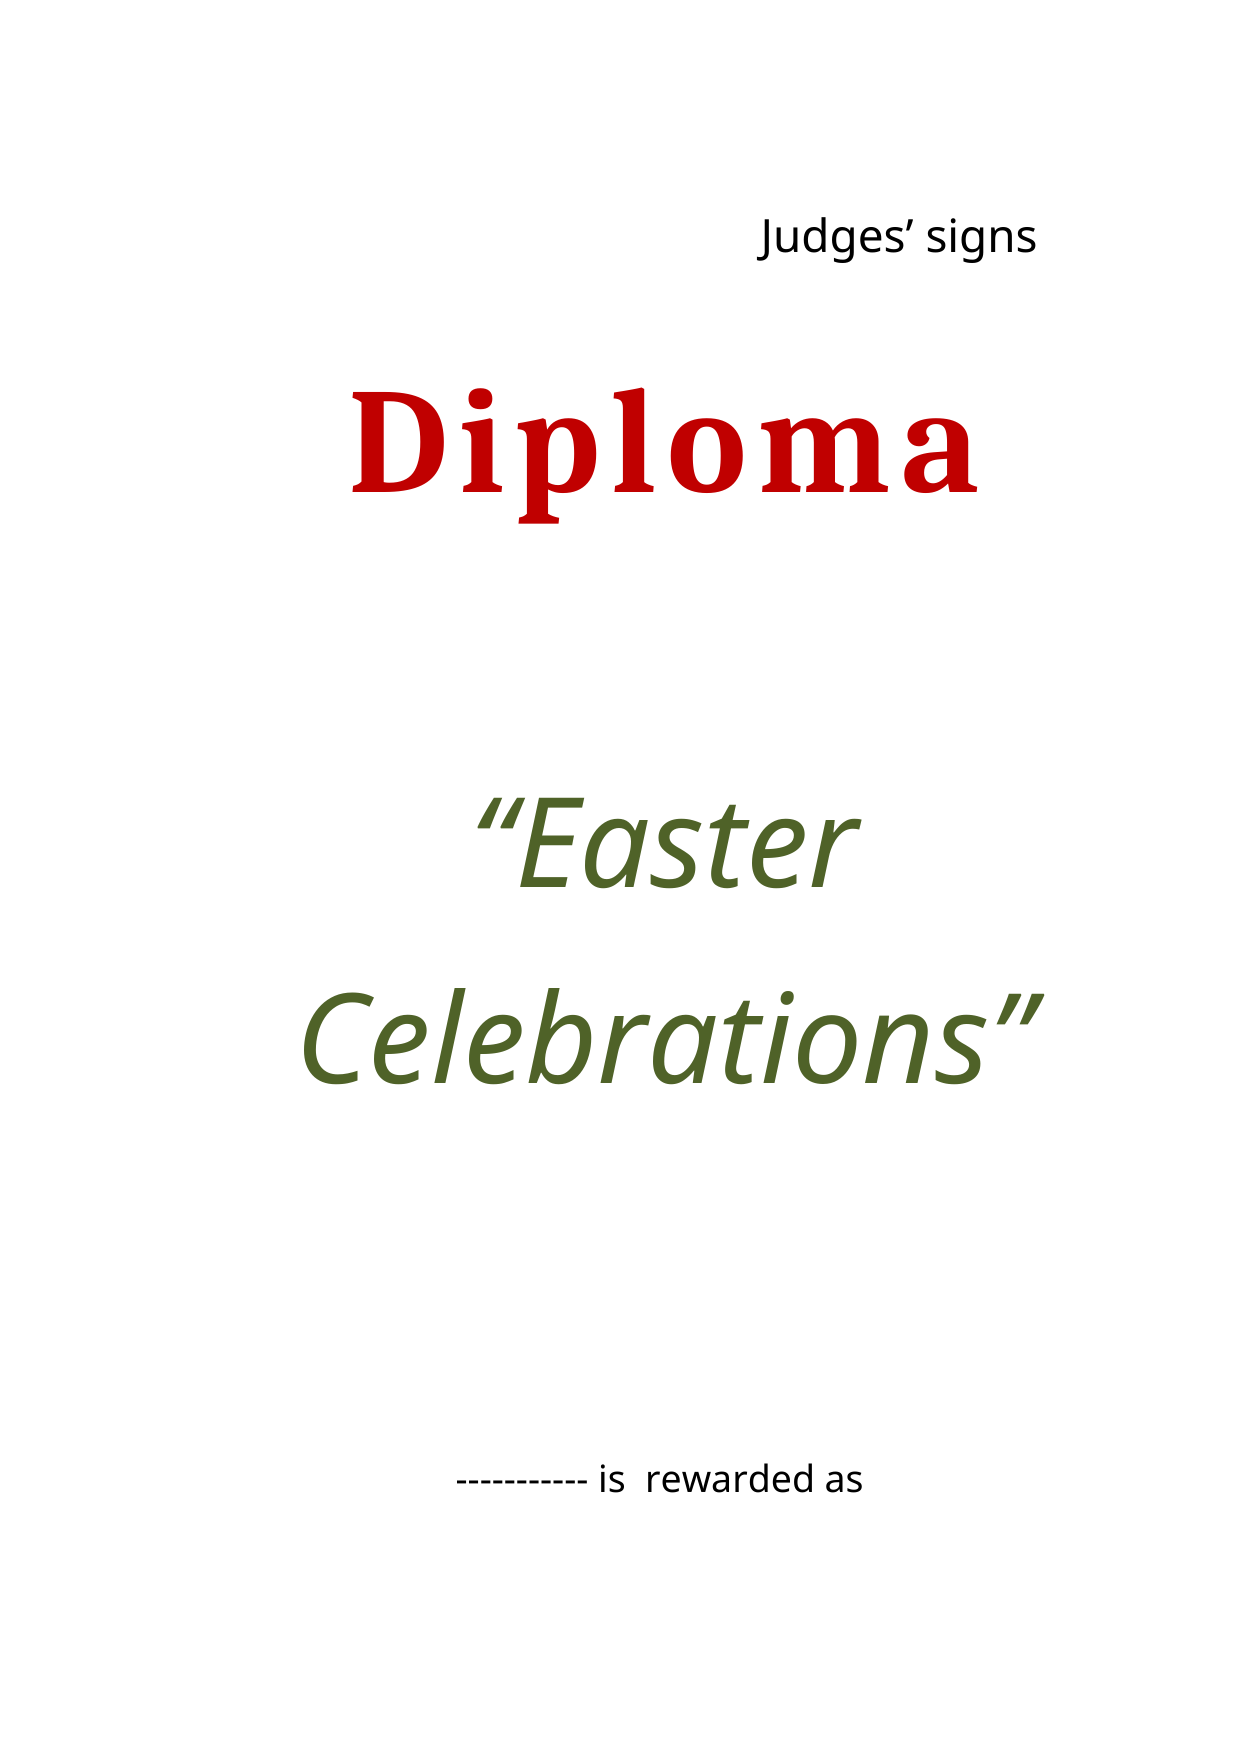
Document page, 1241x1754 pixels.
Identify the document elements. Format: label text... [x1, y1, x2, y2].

text Diploma [177, 357, 1152, 530]
text ----------- is rewarded as [177, 1452, 1152, 1503]
text “Easter Celebrations” [177, 754, 1152, 1120]
text Judges’ signs [177, 203, 1152, 266]
